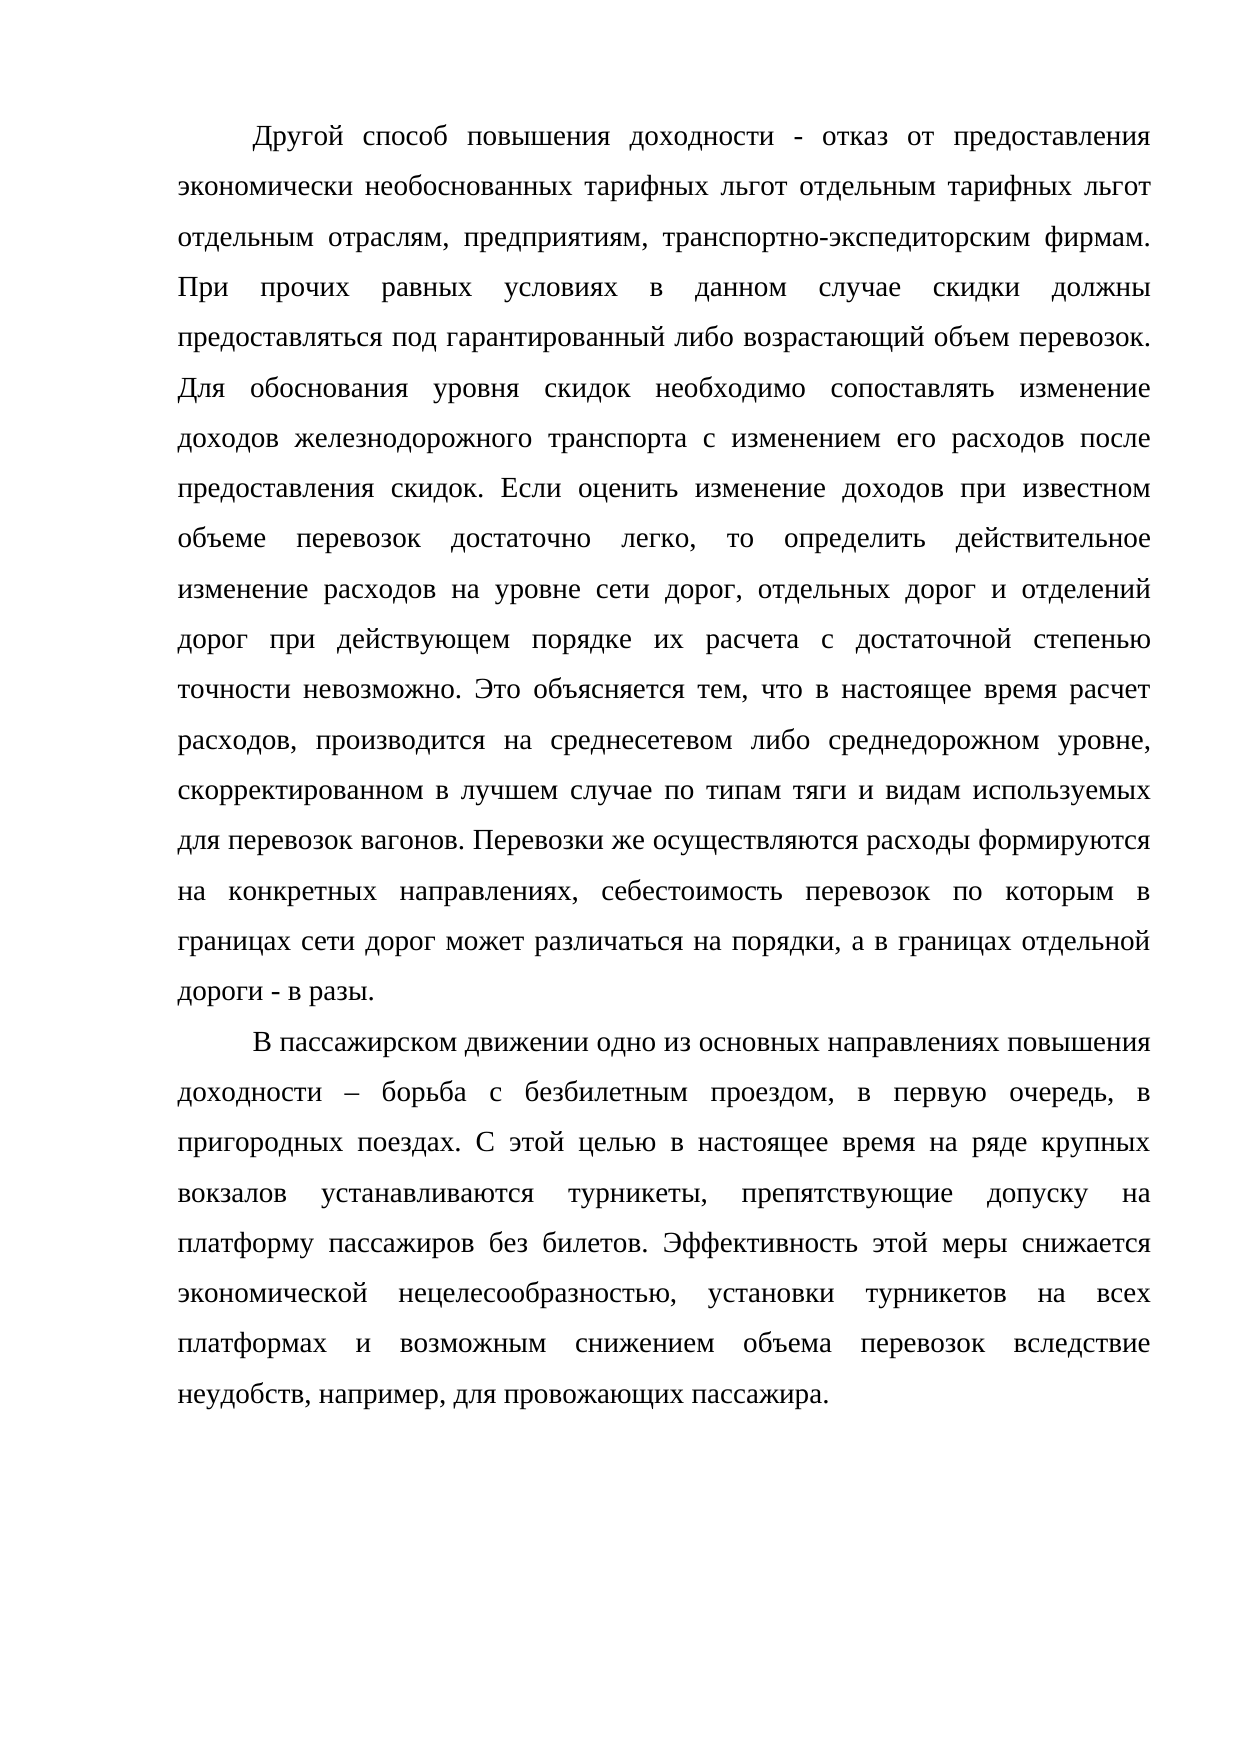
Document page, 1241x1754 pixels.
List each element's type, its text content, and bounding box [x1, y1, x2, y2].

text В пассажирском движении одно из основных направлениях повышения доходности – борьба с безбилетным проездом, в первую очередь, в пригородных поездах. С этой целью в настоящее время на ряде крупных вокзалов устанавливаются турникеты, препятствующие допуску на платформу пассажиров без билетов. Эффективность этой меры снижается экономической нецелесообразностью, установки турникетов на всех платформах и возможным снижением объема перевозок вследствие неудобств, например, для провожающих пассажира. [177, 1024, 1152, 1409]
text Другой способ повышения доходности - отказ от предоставления экономически необоснованных тарифных льгот отдельным тарифных льгот отдельным отраслям, предприятиям, транспортно-экспедиторским фирмам. При прочих равных условиях в данном случае скидки должны предоставляться под гарантированный либо возрастающий объем перевозок. Для обоснования уровня скидок необходимо сопоставлять изменение доходов железнодорожного транспорта с изменением его расходов после предоставления скидок. Если оценить изменение доходов при известном объеме перевозок достаточно легко, то определить действительное изменение расходов на уровне сети дорог, отдельных дорог и отделений дорог при действующем порядке их расчета с достаточной степенью точности невозможно. Это объясняется тем, что в настоящее время расчет расходов, производится на среднесетевом либо среднедорожном уровне, скорректированном в лучшем случае по типам тяги и видам используемых для перевозок вагонов. Перевозки же осуществляются расходы формируются на конкретных направлениях, себестоимость перевозок по которым в границах сети дорог может различаться на порядки, а в границах отдельной дороги - в разы. [177, 118, 1152, 1007]
